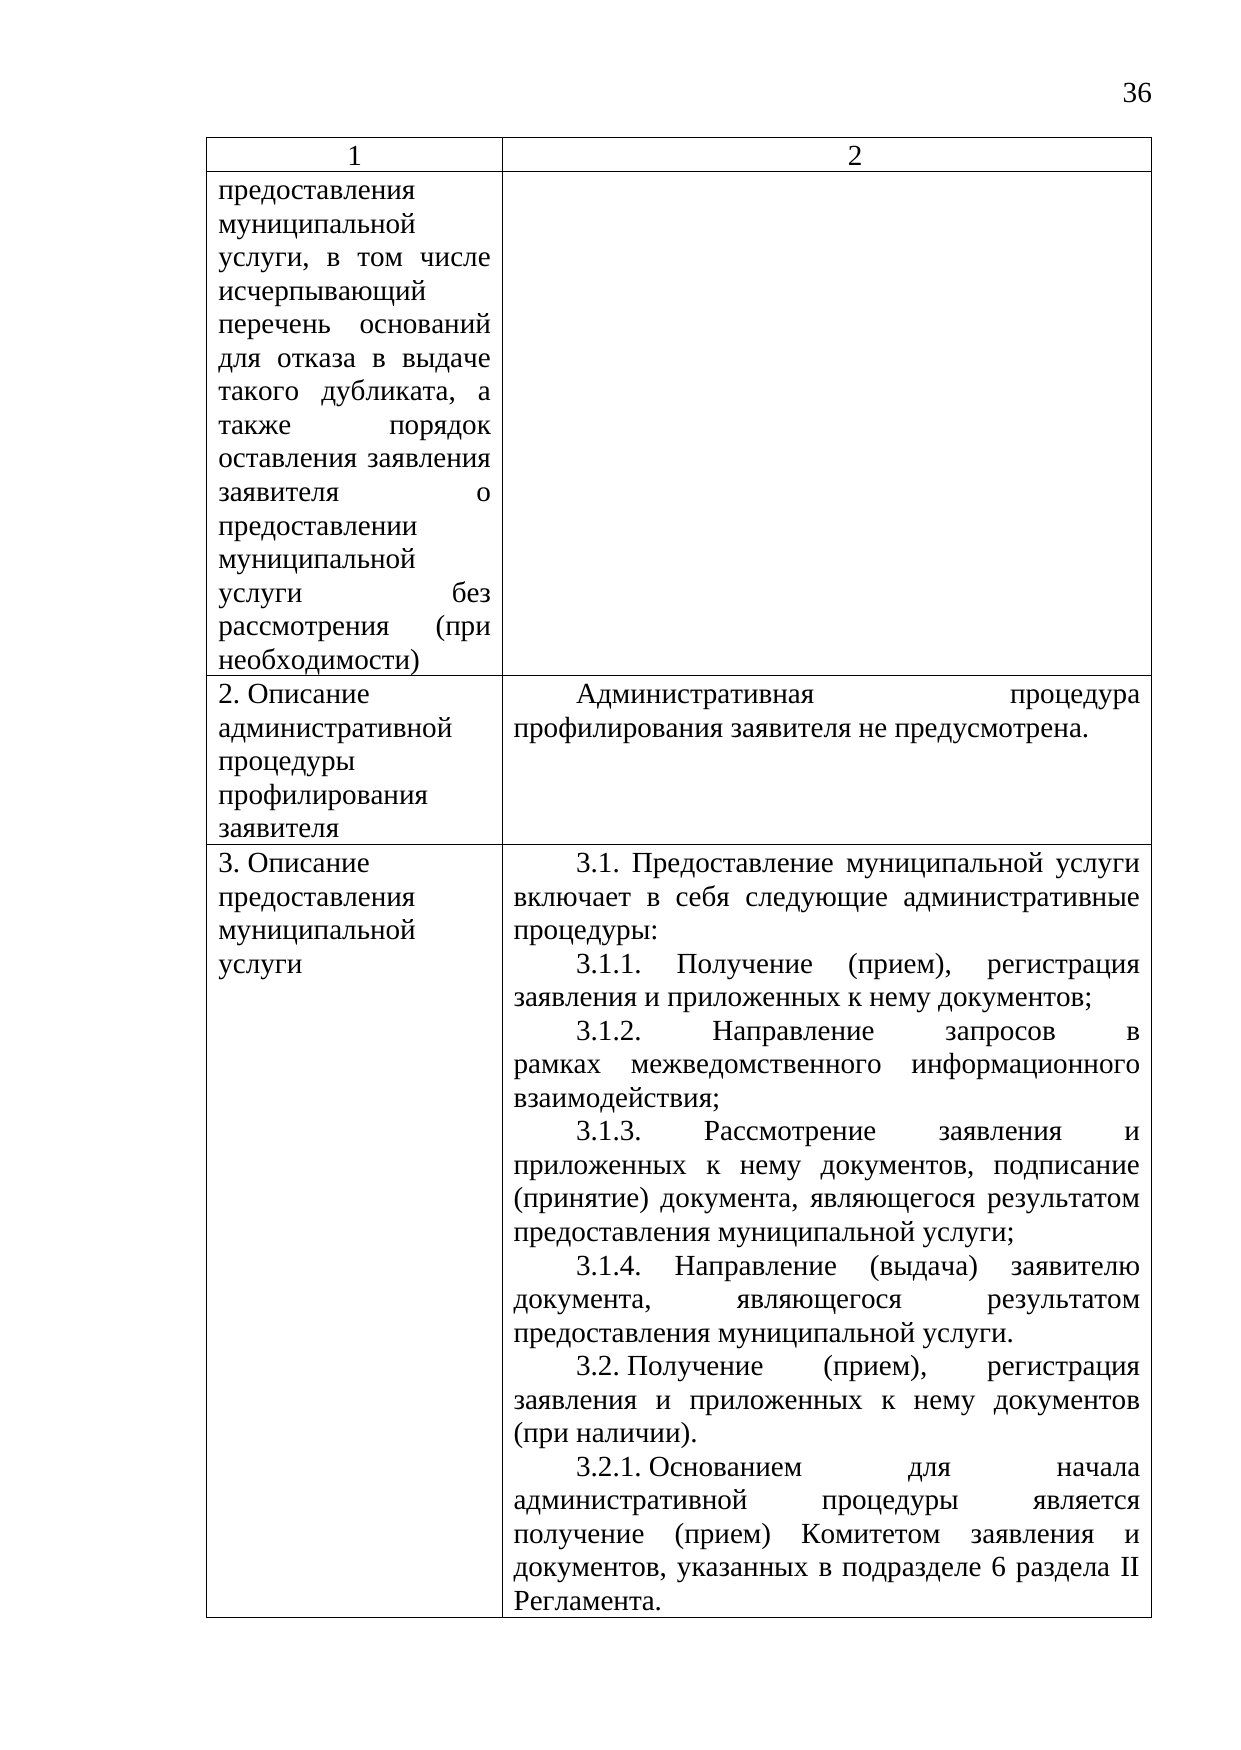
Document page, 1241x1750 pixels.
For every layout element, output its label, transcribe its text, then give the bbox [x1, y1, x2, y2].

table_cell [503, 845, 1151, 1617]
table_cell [503, 172, 1151, 675]
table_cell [207, 172, 502, 675]
table_cell Административная процедура профилирования заявителя не предусмотрена. [503, 676, 1151, 844]
table_header 2 [503, 138, 1151, 171]
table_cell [207, 845, 502, 1617]
table_cell 2. Описание административной процедуры профилирования заявителя [207, 676, 502, 844]
table_header 1 [207, 138, 502, 171]
